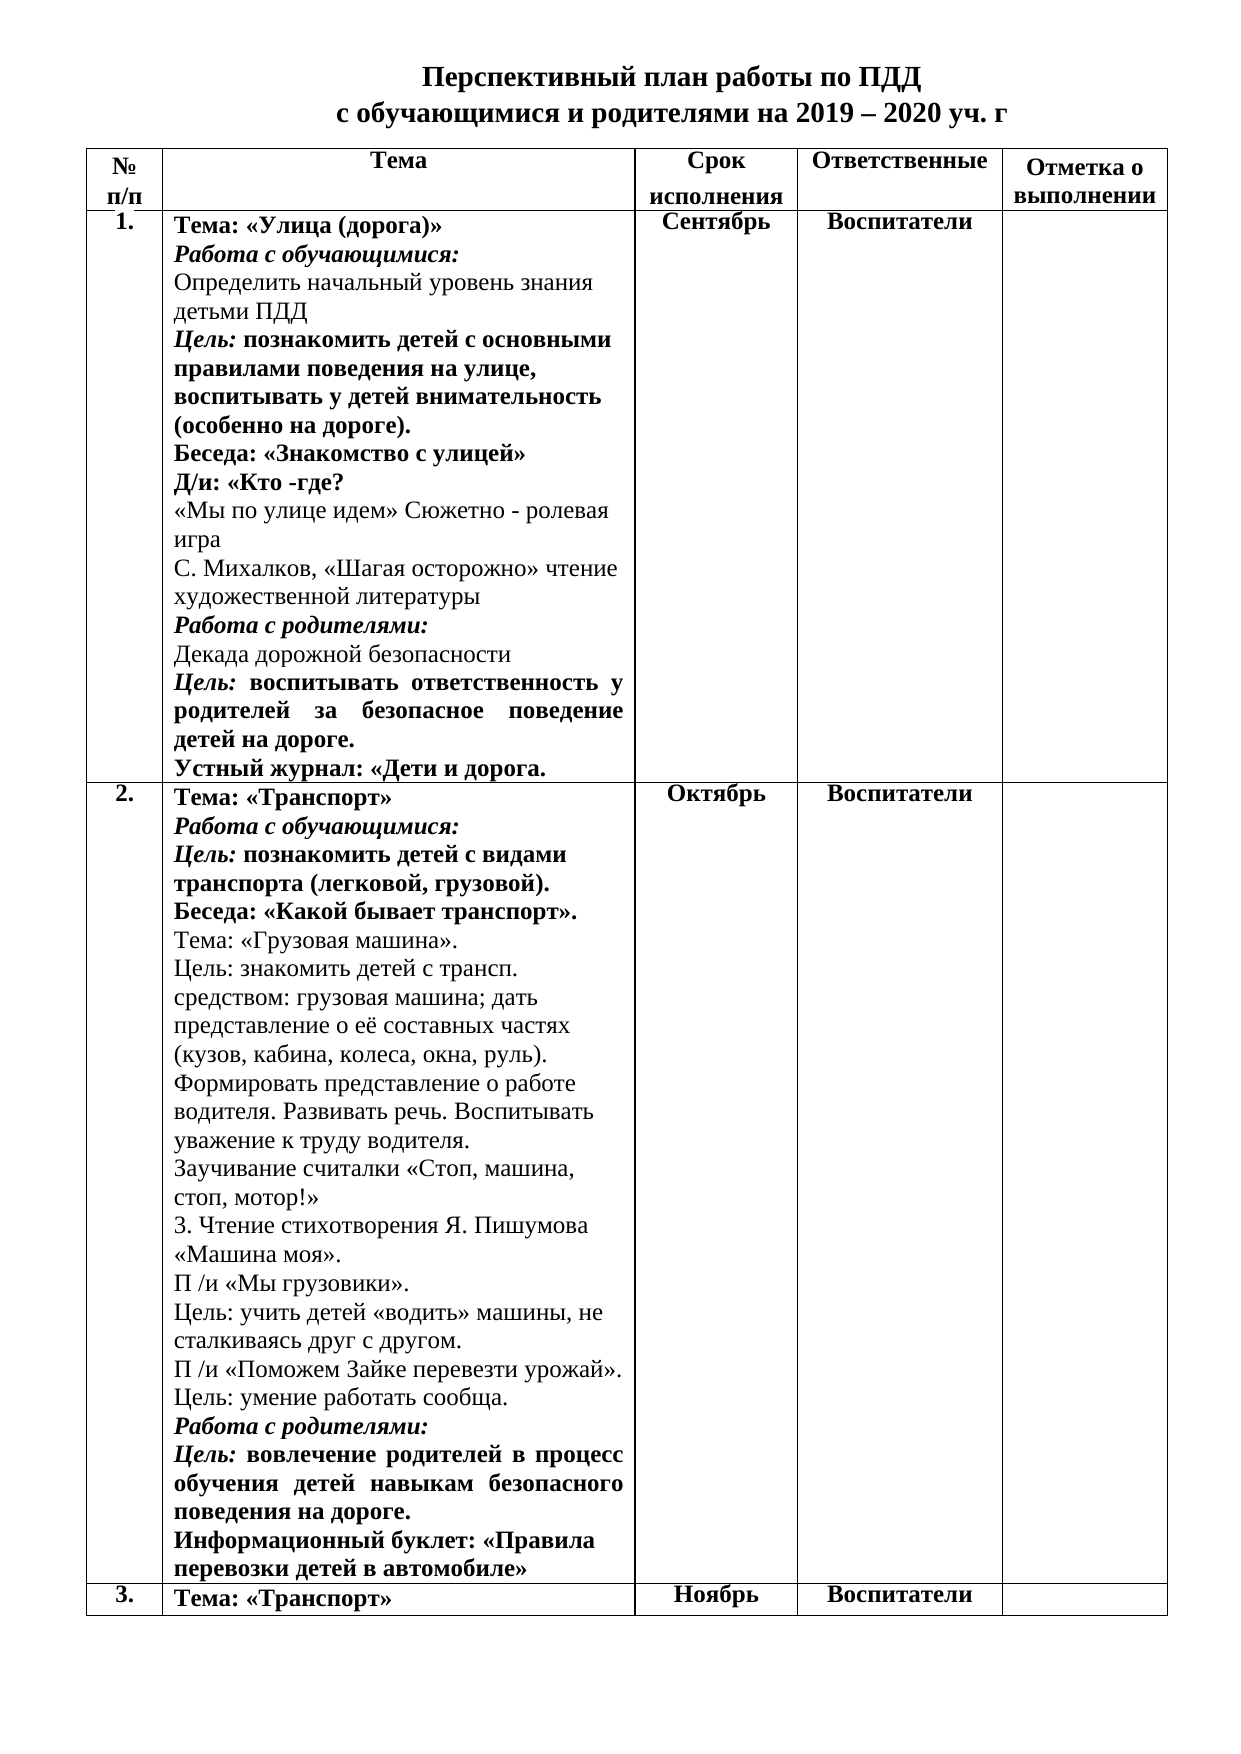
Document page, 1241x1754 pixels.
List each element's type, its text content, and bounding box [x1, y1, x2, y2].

table_cell Ноябрь [636, 1584, 797, 1615]
table_cell 1. [87, 211, 162, 782]
table_cell [1003, 783, 1167, 1582]
table_cell Октябрь [636, 783, 797, 1582]
table_cell 2. [87, 783, 162, 1582]
table_cell [1003, 1584, 1167, 1615]
table_header Тема [163, 149, 634, 209]
table_cell Воспитатели [798, 211, 1002, 782]
table_cell [1003, 211, 1167, 782]
text Перспективный план работы по ПДД с обучающимися и родителями на 2019 – 2020 уч. г [192, 59, 1152, 129]
table_cell Тема: «Улица (дорога)» Работа с обучающимися: Определить начальный уровень знания детьми ПДД Цель: познакомить детей с основными правилами поведения на улице, воспитывать у детей внимательность (особенно на дороге). Беседа: «Знакомство с улицей» Д/и: «Кто -где? «Мы по улице идем» Сюжетно - ролевая игра С. Михалков, «Шагая осторожно» чтение художественной литературы Работа с родителями: Декада дорожной безопасности Цель: воспитывать ответственность у родителей за безопасное поведение детей на дороге. Устный журнал: «Дети и дорога. [163, 211, 634, 782]
table_cell Воспитатели [798, 1584, 1002, 1615]
table_header № п/п [87, 149, 162, 209]
table_cell 3. [87, 1584, 162, 1615]
table_cell Тема: «Транспорт» Работа с обучающимися: Цель: познакомить детей с видами транспорта (легковой, грузовой). Беседа: «Какой бывает транспорт». Тема: «Грузовая машина». Цель: знакомить детей с трансп. средством: грузовая машина; дать представление о её составных частях (кузов, кабина, колеса, окна, руль). Формировать представление о работе водителя. Развивать речь. Воспитывать уважение к труду водителя. Заучивание считалки «Стоп, машина, стоп, мотор!» 3. Чтение стихотворения Я. Пишумова «Машина моя». П /и «Мы грузовики». Цель: учить детей «водить» машины, не сталкиваясь друг с другом. П /и «Поможем Зайке перевезти урожай». Цель: умение работать сообща. Работа с родителями: Цель: вовлечение родителей в процесс обучения детей навыкам безопасного поведения на дороге. Информационный буклет: «Правила перевозки детей в автомобиле» [163, 783, 634, 1582]
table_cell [163, 1584, 634, 1615]
table_header Срок исполнения [636, 149, 797, 209]
table_header Ответственные [798, 149, 1002, 209]
table_cell Сентябрь [636, 211, 797, 782]
table_header Отметка о выполнении [1003, 149, 1167, 209]
table_cell Воспитатели [798, 783, 1002, 1582]
